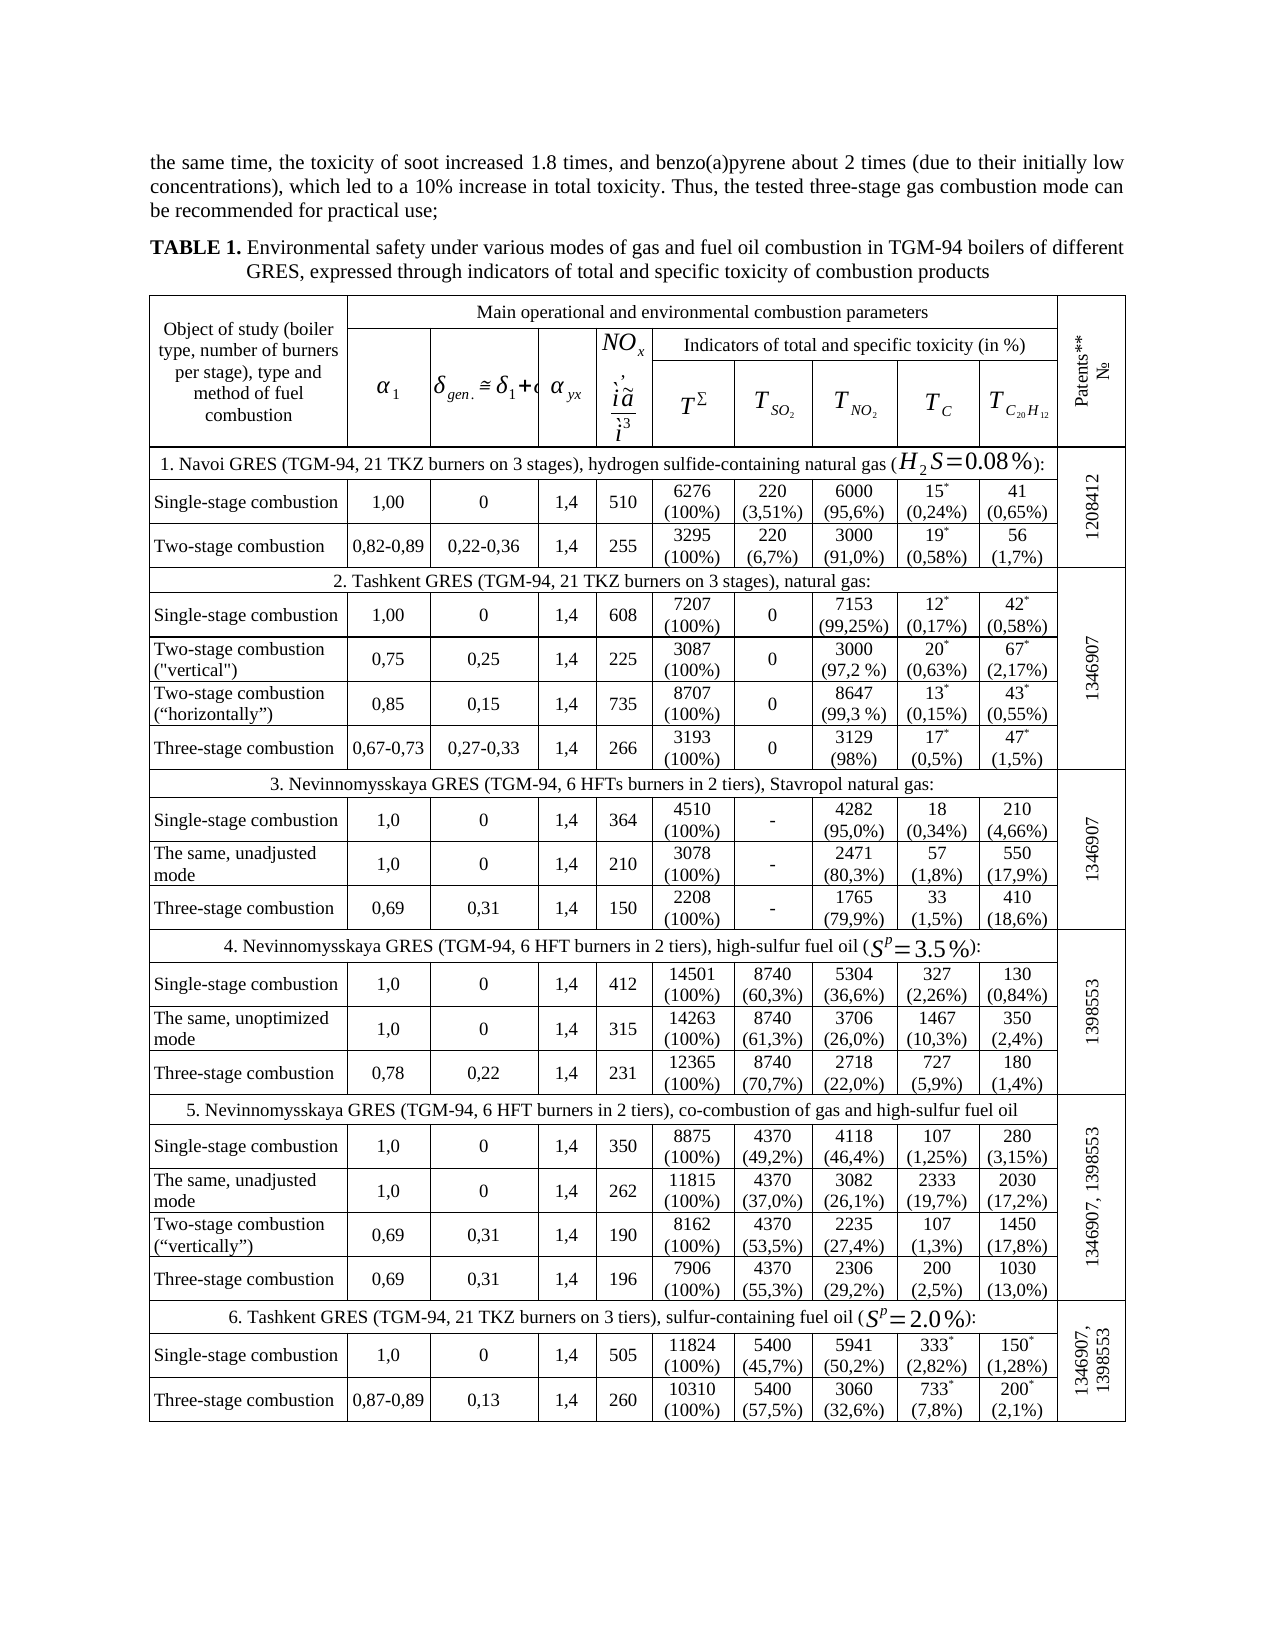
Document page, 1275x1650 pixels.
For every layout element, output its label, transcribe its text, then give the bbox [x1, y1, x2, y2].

table_cell [653, 361, 734, 446]
table_cell 8162 (100%) [653, 1213, 734, 1256]
table_cell 107 (1,3%) [898, 1213, 979, 1256]
table_cell 2718 (22,0%) [813, 1051, 897, 1094]
table_cell 8740 (60,3%) [735, 963, 812, 1006]
table_cell 0 [735, 726, 812, 769]
table_cell 1398553 [1058, 930, 1125, 1094]
table_cell 1346907 [1058, 770, 1125, 929]
table_cell - [735, 798, 812, 841]
table_cell 1,0 [348, 1007, 430, 1050]
table_cell 1,4 [539, 593, 596, 636]
table_cell 5400 (57,5%) [735, 1378, 812, 1421]
table_cell 3295 (100%) [653, 524, 734, 567]
table_cell 1. Navoi GRES (TGM-94, 21 TKZ burners on 3 stages), hydrogen sulfide-containing natural gas (): [150, 448, 1057, 479]
table_cell 3087 (100%) [653, 638, 734, 681]
table_cell Two-stage combustion (“vertically”) [150, 1213, 347, 1256]
table_cell 260 [597, 1378, 652, 1421]
table_cell 225 [597, 638, 652, 681]
table_cell 10310 (100%) [653, 1378, 734, 1421]
table_cell 315 [597, 1007, 652, 1050]
table_cell 0,85 [348, 682, 430, 725]
table_cell 56 (1,7%) [980, 524, 1057, 567]
table_cell 262 [597, 1169, 652, 1212]
table_cell 1,0 [348, 963, 430, 1006]
table_cell 266 [597, 726, 652, 769]
table_cell Single-stage combustion [150, 593, 347, 636]
table_cell 4370 (37,0%) [735, 1169, 812, 1212]
table_cell 1,0 [348, 1169, 430, 1212]
table_cell 350 (2,4%) [980, 1007, 1057, 1050]
table_cell 190 [597, 1213, 652, 1256]
table_cell 180 (1,4%) [980, 1051, 1057, 1094]
table_cell 3706 (26,0%) [813, 1007, 897, 1050]
table_cell 0 [431, 593, 538, 636]
table_cell 1467 (10,3%) [898, 1007, 979, 1050]
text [150, 150, 1125, 222]
table_cell 4370 (55,3%) [735, 1257, 812, 1300]
table_cell 1,4 [539, 524, 596, 567]
table_cell [735, 361, 812, 446]
table_cell 3000 (91,0%) [813, 524, 897, 567]
table_cell The same, unoptimized mode [150, 1007, 347, 1050]
table_cell 1346907, 1398553 [1058, 1301, 1125, 1421]
table_cell 1,4 [539, 886, 596, 929]
table_cell 57 (1,8%) [898, 842, 979, 885]
table_cell The same, unadjusted mode [150, 1169, 347, 1212]
table_cell [348, 329, 430, 446]
table_cell 1,4 [539, 638, 596, 681]
table_cell 41 (0,65%) [980, 480, 1057, 523]
table_cell 1346907, 1398553 [1058, 1095, 1125, 1300]
table_cell 6. Tashkent GRES (TGM-94, 21 TKZ burners on 3 tiers), sulfur-containing fuel oil (): [150, 1301, 1057, 1332]
table_cell 1,4 [539, 1007, 596, 1050]
table_cell 1,4 [539, 682, 596, 725]
table_cell 4118 (46,4%) [813, 1125, 897, 1168]
table_cell [898, 361, 979, 446]
table_cell 1,0 [348, 798, 430, 841]
table_cell 4370 (53,5%) [735, 1213, 812, 1256]
table_cell 5. Nevinnomysskaya GRES (TGM-94, 6 HFT burners in 2 tiers), co-combustion of gas and high-sulfur fuel oil [150, 1095, 1057, 1124]
table_cell 11815 (100%) [653, 1169, 734, 1212]
table_cell 0 [431, 1334, 538, 1377]
table_cell 0 [431, 1007, 538, 1050]
table_cell 13* (0,15%) [898, 682, 979, 725]
table_cell 1450 (17,8%) [980, 1213, 1057, 1256]
table_cell 4. Nevinnomysskaya GRES (TGM-94, 6 HFT burners in 2 tiers), high-sulfur fuel oil (): [150, 930, 1057, 962]
table_cell 1,4 [539, 1378, 596, 1421]
table_cell [539, 329, 596, 446]
table_cell 727 (5,9%) [898, 1051, 979, 1094]
table_cell 1,4 [539, 1213, 596, 1256]
table_cell 0,22 [431, 1051, 538, 1094]
table_cell 2030 (17,2%) [980, 1169, 1057, 1212]
table_cell 1208412 [1058, 448, 1125, 567]
table_cell 0,75 [348, 638, 430, 681]
table_cell 3129 (98%) [813, 726, 897, 769]
table_cell 200* (2,1%) [980, 1378, 1057, 1421]
table_cell 210 (4,66%) [980, 798, 1057, 841]
table_cell 505 [597, 1334, 652, 1377]
table_cell 1,0 [348, 1125, 430, 1168]
table_cell 2235 (27,4%) [813, 1213, 897, 1256]
table_cell 1,4 [539, 1334, 596, 1377]
table_cell 733* (7,8%) [898, 1378, 979, 1421]
table_cell 3. Nevinnomysskaya GRES (TGM-94, 6 HFTs burners in 2 tiers), Stavropol natural gas: [150, 770, 1057, 797]
table_cell Single-stage combustion [150, 1334, 347, 1377]
table_cell , [597, 329, 652, 446]
table_header Patents** № [1058, 296, 1125, 446]
table_cell 8740 (61,3%) [735, 1007, 812, 1050]
table_cell 107 (1,25%) [898, 1125, 979, 1168]
table_cell 0 [431, 1125, 538, 1168]
table_cell 1,4 [539, 798, 596, 841]
table_cell Single-stage combustion [150, 480, 347, 523]
table_cell 364 [597, 798, 652, 841]
table_cell Three-stage combustion [150, 886, 347, 929]
table_cell 0,82-0,89 [348, 524, 430, 567]
table_header Main operational and environmental combustion parameters [348, 296, 1057, 328]
table_cell 4370 (49,2%) [735, 1125, 812, 1168]
table_cell 1030 (13,0%) [980, 1257, 1057, 1300]
table_cell 7153 (99,25%) [813, 593, 897, 636]
table_cell 735 [597, 682, 652, 725]
table_cell 3078 (100%) [653, 842, 734, 885]
table_cell 150* (1,28%) [980, 1334, 1057, 1377]
table_cell 1,4 [539, 963, 596, 1006]
table_cell 17* (0,5%) [898, 726, 979, 769]
table_cell Three-stage combustion [150, 726, 347, 769]
table_cell 7207 (100%) [653, 593, 734, 636]
table_cell 4510 (100%) [653, 798, 734, 841]
table_cell 0 [431, 480, 538, 523]
table_cell 1,4 [539, 480, 596, 523]
table_cell 5400 (45,7%) [735, 1334, 812, 1377]
table_cell 33 (1,5%) [898, 886, 979, 929]
table_cell 2333 (19,7%) [898, 1169, 979, 1212]
table_cell 4282 (95,0%) [813, 798, 897, 841]
table_cell 150 [597, 886, 652, 929]
table_cell 255 [597, 524, 652, 567]
table_cell 0 [735, 682, 812, 725]
table_cell 1,4 [539, 842, 596, 885]
table_cell 1,4 [539, 1169, 596, 1212]
table_cell 8647 (99,3 %) [813, 682, 897, 725]
table_cell 3000 (97,2 %) [813, 638, 897, 681]
table_cell 0,67-0,73 [348, 726, 430, 769]
table_cell 510 [597, 480, 652, 523]
table_cell Indicators of total and specific toxicity (in %) [653, 329, 1057, 360]
table_cell Two-stage combustion [150, 524, 347, 567]
table_cell Single-stage combustion [150, 798, 347, 841]
table_cell 550 (17,9%) [980, 842, 1057, 885]
table_cell 12* (0,17%) [898, 593, 979, 636]
table_cell 7906 (100%) [653, 1257, 734, 1300]
table_cell 0,69 [348, 886, 430, 929]
table_cell 0,15 [431, 682, 538, 725]
table_cell 8875 (100%) [653, 1125, 734, 1168]
table_cell 0 [735, 593, 812, 636]
table_cell 0,31 [431, 886, 538, 929]
table_cell 327 (2,26%) [898, 963, 979, 1006]
table_cell 220 (3,51%) [735, 480, 812, 523]
table_cell 8740 (70,7%) [735, 1051, 812, 1094]
table_cell 1,4 [539, 1051, 596, 1094]
table_cell 1,4 [539, 1257, 596, 1300]
table_cell 5941 (50,2%) [813, 1334, 897, 1377]
table_cell [813, 361, 897, 446]
table_cell 3193 (100%) [653, 726, 734, 769]
table_cell 350 [597, 1125, 652, 1168]
table_cell 0,31 [431, 1213, 538, 1256]
table_cell 6000 (95,6%) [813, 480, 897, 523]
table_cell Single-stage combustion [150, 1125, 347, 1168]
table_cell 0 [431, 1169, 538, 1212]
table_cell The same, unadjusted mode [150, 842, 347, 885]
table_cell 410 (18,6%) [980, 886, 1057, 929]
table_cell - [735, 842, 812, 885]
table_cell 0,27-0,33 [431, 726, 538, 769]
table_cell 12365 (100%) [653, 1051, 734, 1094]
table_cell 1,00 [348, 480, 430, 523]
table_cell 0,87-0,89 [348, 1378, 430, 1421]
table_cell 0,13 [431, 1378, 538, 1421]
table_cell 333* (2,82%) [898, 1334, 979, 1377]
table_cell 231 [597, 1051, 652, 1094]
table_cell 0 [735, 638, 812, 681]
table_cell 200 (2,5%) [898, 1257, 979, 1300]
table_cell Two-stage combustion (“horizontally”) [150, 682, 347, 725]
table_cell 1,0 [348, 1334, 430, 1377]
table_cell 2306 (29,2%) [813, 1257, 897, 1300]
text TABLE 1. Environmental safety under various modes of gas and fuel oil combustion in TGM-94 boilers of different GRES, expressed through indicators of total and specific toxicity of combustion products [150, 235, 1125, 283]
table_cell 42* (0,58%) [980, 593, 1057, 636]
table_cell 8707 (100%) [653, 682, 734, 725]
table_cell 14501 (100%) [653, 963, 734, 1006]
table_cell 1,4 [539, 726, 596, 769]
table_cell 0,31 [431, 1257, 538, 1300]
table_cell 0,69 [348, 1257, 430, 1300]
table_cell 0,25 [431, 638, 538, 681]
table_cell Two-stage combustion ("vertical") [150, 638, 347, 681]
table_cell 196 [597, 1257, 652, 1300]
table_cell 47* (1,5%) [980, 726, 1057, 769]
table_cell 0,69 [348, 1213, 430, 1256]
table_cell Three-stage combustion [150, 1257, 347, 1300]
table_cell 19* (0,58%) [898, 524, 979, 567]
table_cell [980, 361, 1057, 446]
table_cell 0,78 [348, 1051, 430, 1094]
table_cell 0 [431, 842, 538, 885]
table_cell 11824 (100%) [653, 1334, 734, 1377]
table_cell 220 (6,7%) [735, 524, 812, 567]
table_cell 20* (0,63%) [898, 638, 979, 681]
table_cell 2471 (80,3%) [813, 842, 897, 885]
table_cell 0 [431, 963, 538, 1006]
table_cell 2. Tashkent GRES (TGM-94, 21 TKZ burners on 3 stages), natural gas: [150, 568, 1057, 592]
table_cell 0,22-0,36 [431, 524, 538, 567]
table_cell Three-stage combustion [150, 1051, 347, 1094]
table_cell Single-stage combustion [150, 963, 347, 1006]
table_cell 608 [597, 593, 652, 636]
table_cell 43* (0,55%) [980, 682, 1057, 725]
table_cell 5304 (36,6%) [813, 963, 897, 1006]
table_cell Three-stage combustion [150, 1378, 347, 1421]
table_cell 1346907 [1058, 568, 1125, 769]
table_header Object of study (boiler type, number of burners per stage), type and method of fuel combustion [150, 296, 347, 446]
table_cell 2208 (100%) [653, 886, 734, 929]
table_cell 1,4 [539, 1125, 596, 1168]
table_cell 1,00 [348, 593, 430, 636]
table_cell 210 [597, 842, 652, 885]
table_cell - [735, 886, 812, 929]
table_cell 412 [597, 963, 652, 1006]
table_cell 67* (2,17%) [980, 638, 1057, 681]
table_cell 3060 (32,6%) [813, 1378, 897, 1421]
table_cell 14263 (100%) [653, 1007, 734, 1050]
table_cell 6276 (100%) [653, 480, 734, 523]
table_cell 0 [431, 798, 538, 841]
table_cell 1765 (79,9%) [813, 886, 897, 929]
table_cell 3082 (26,1%) [813, 1169, 897, 1212]
table_cell 15* (0,24%) [898, 480, 979, 523]
table_cell 130 (0,84%) [980, 963, 1057, 1006]
table_cell [431, 329, 538, 446]
table_cell 1,0 [348, 842, 430, 885]
table_cell 280 (3,15%) [980, 1125, 1057, 1168]
table_cell 18 (0,34%) [898, 798, 979, 841]
